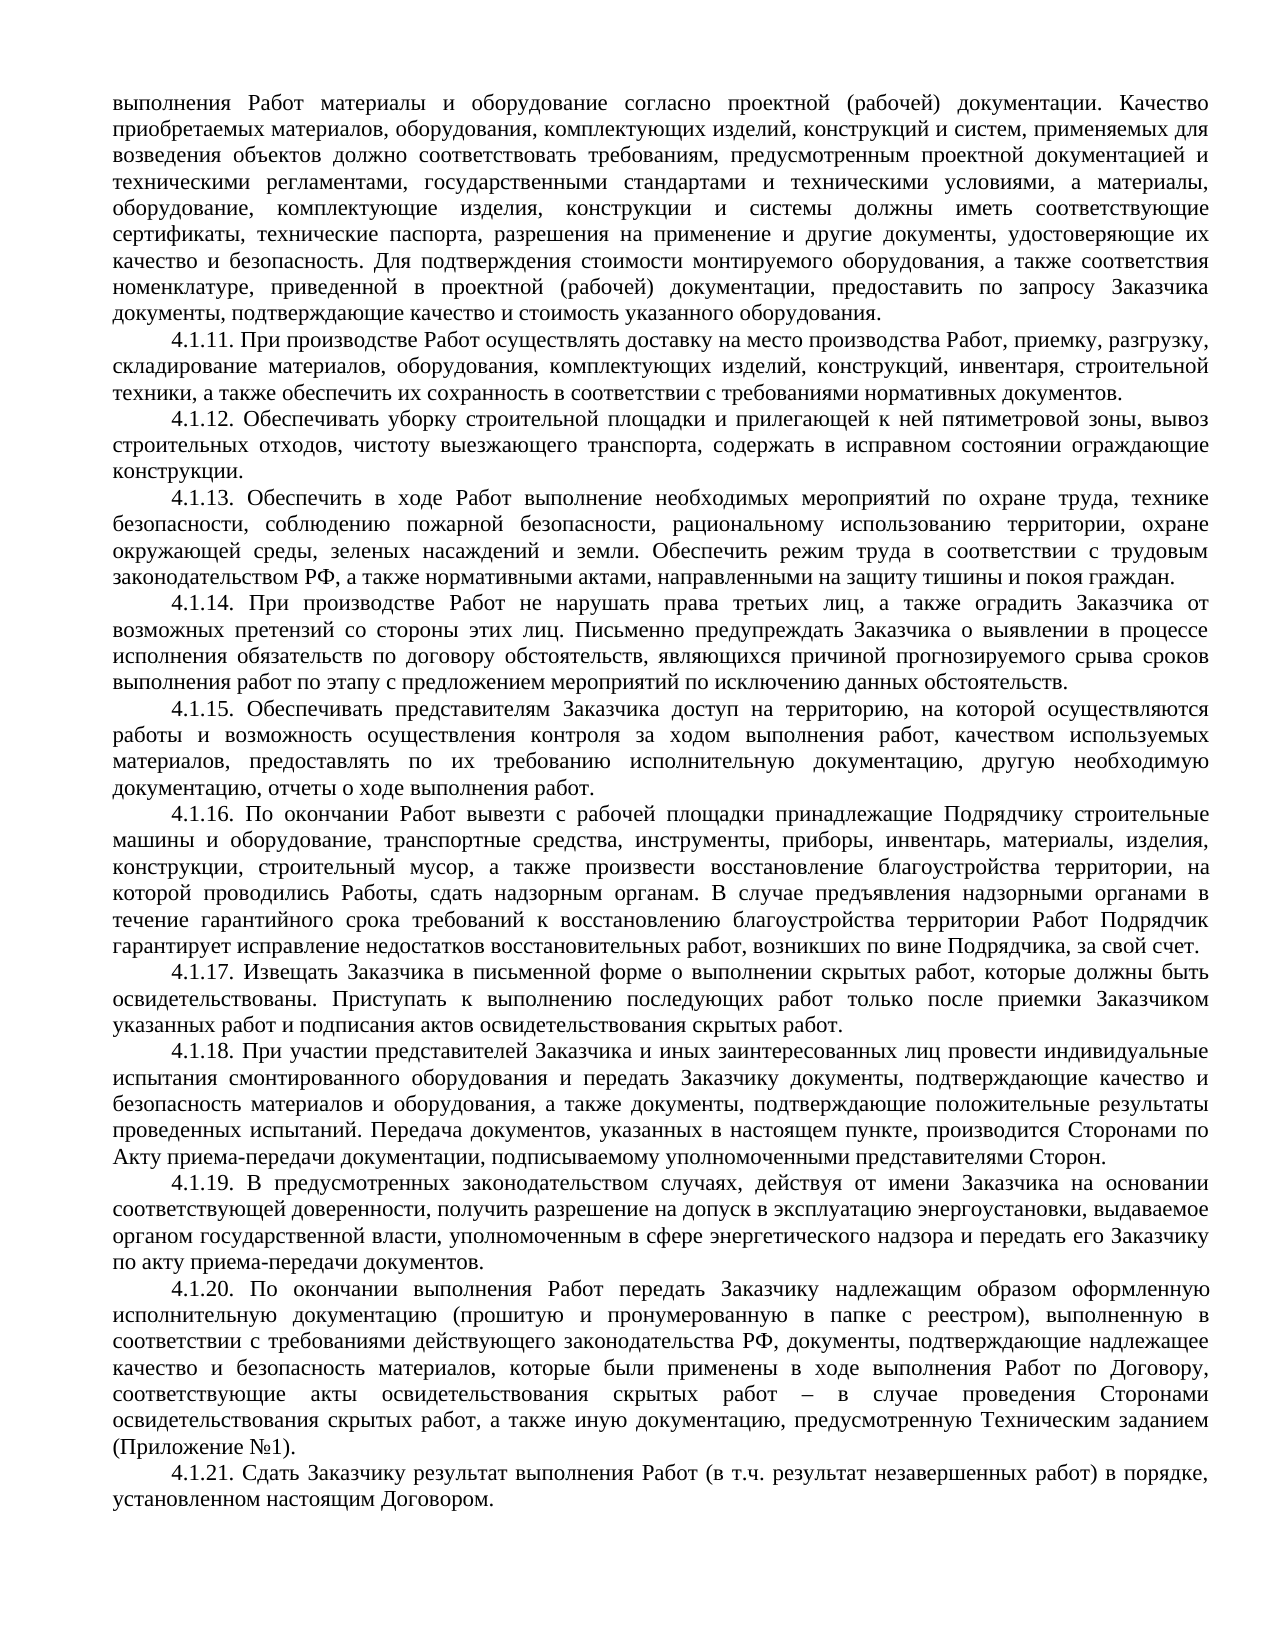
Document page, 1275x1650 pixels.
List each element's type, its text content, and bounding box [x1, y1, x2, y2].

text 4.1.11. При производстве Работ осуществлять доставку на место производства Работ, приемку, разгрузку, складирование материалов, оборудования, комплектующих изделий, конструкций, инвентаря, строительной техники, а также обеспечить их сохранность в соответствии с требованиями нормативных документов. [112, 326, 1211, 405]
text 4.1.20. По окончании выполнения Работ передать Заказчику надлежащим образом оформленную исполнительную документацию (прошитую и пронумерованную в папке с реестром), выполненную в соответствии с требованиями действующего законодательства РФ, документы, подтверждающие надлежащее качество и безопасность материалов, которые были применены в ходе выполнения Работ по Договору, соответствующие акты освидетельствования скрытых работ – в случае проведения Сторонами освидетельствования скрытых работ, а также иную документацию, предусмотренную Техническим заданием (Приложение №1). [112, 1274, 1211, 1459]
text 4.1.17. Извещать Заказчика в письменной форме о выполнении скрытых работ, которые должны быть освидетельствованы. Приступать к выполнению последующих работ только после приемки Заказчиком указанных работ и подписания актов освидетельствования скрытых работ. [112, 958, 1211, 1037]
text 4.1.19. В предусмотренных законодательством случаях, действуя от имени Заказчика на основании соответствующей доверенности, получить разрешение на допуск в эксплуатацию энергоустановки, выдаваемое органом государственной власти, уполномоченным в сфере энергетического надзора и передать его Заказчику по акту приема-передачи документов. [112, 1169, 1211, 1274]
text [112, 89, 1211, 326]
text 4.1.13. Обеспечить в ходе Работ выполнение необходимых мероприятий по охране труда, технике безопасности, соблюдению пожарной безопасности, рациональному использованию территории, охране окружающей среды, зеленых насаждений и земли. Обеспечить режим труда в соответствии с трудовым законодательством РФ, а также нормативными актами, направленными на защиту тишины и покоя граждан. [112, 484, 1211, 589]
text 4.1.12. Обеспечивать уборку строительной площадки и прилегающей к ней пятиметровой зоны, вывоз строительных отходов, чистоту выезжающего транспорта, содержать в исправном состоянии ограждающие конструкции. [112, 405, 1211, 484]
text 4.1.16. По окончании Работ вывезти с рабочей площадки принадлежащие Подрядчику строительные машины и оборудование, транспортные средства, инструменты, приборы, инвентарь, материалы, изделия, конструкции, строительный мусор, а также произвести восстановление благоустройства территории, на которой проводились Работы, сдать надзорным органам. В случае предъявления надзорными органами в течение гарантийного срока требований к восстановлению благоустройства территории Работ Подрядчик гарантирует исправление недостатков восстановительных работ, возникших по вине Подрядчика, за свой счет. [112, 800, 1211, 958]
text 4.1.15. Обеспечивать представителям Заказчика доступ на территорию, на которой осуществляются работы и возможность осуществления контроля за ходом выполнения работ, качеством используемых материалов, предоставлять по их требованию исполнительную документацию, другую необходимую документацию, отчеты о ходе выполнения работ. [112, 695, 1211, 800]
text 4.1.21. Сдать Заказчику результат выполнения Работ (в т.ч. результат незавершенных работ) в порядке, установленном настоящим Договором. [112, 1459, 1211, 1512]
text 4.1.14. При производстве Работ не нарушать права третьих лиц, а также оградить Заказчика от возможных претензий со стороны этих лиц. Письменно предупреждать Заказчика о выявлении в процессе исполнения обязательств по договору обстоятельств, являющихся причиной прогнозируемого срыва сроков выполнения работ по этапу с предложением мероприятий по исключению данных обстоятельств. [112, 589, 1211, 695]
text 4.1.18. При участии представителей Заказчика и иных заинтересованных лиц провести индивидуальные испытания смонтированного оборудования и передать Заказчику документы, подтверждающие качество и безопасность материалов и оборудования, а также документы, подтверждающие положительные результаты проведенных испытаний. Передача документов, указанных в настоящем пункте, производится Сторонами по Акту приема-передачи документации, подписываемому уполномоченными представителями Сторон. [112, 1037, 1211, 1169]
